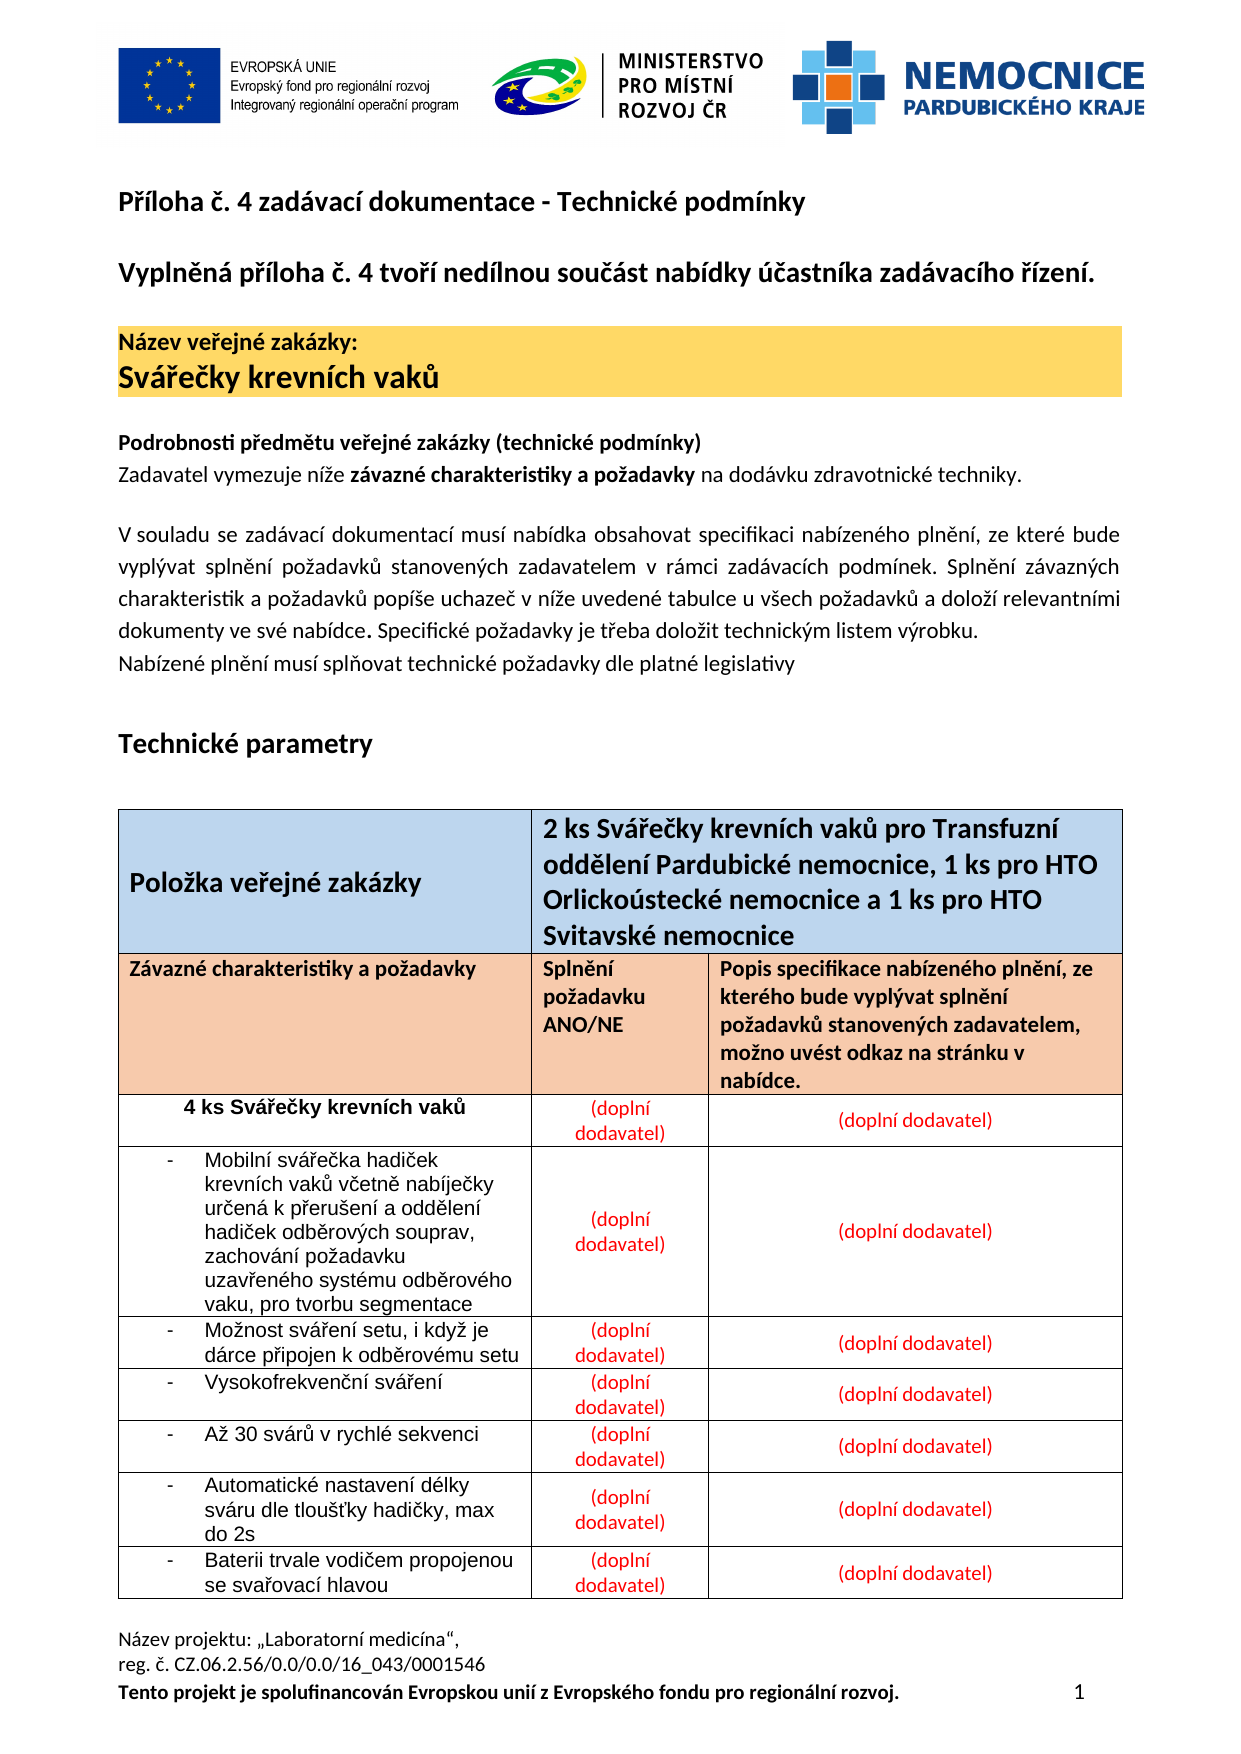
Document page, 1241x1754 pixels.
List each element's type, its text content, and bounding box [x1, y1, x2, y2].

table_cell Splnění požadavku ANO/NE [532, 954, 708, 1094]
text Nabízené plnění musí splňovat technické požadavky dle platné legislativy [118, 649, 1122, 677]
table_cell Baterii trvale vodičem propojenou se svařovací hlavou [119, 1547, 531, 1598]
table_cell (doplní dodavatel) [532, 1473, 708, 1546]
table_cell Mobilní svářečka hadiček krevních vaků včetně nabíječky určená k přerušení a oddělení hadiček odběrových souprav, zachování požadavku uzavřeného systému odběrového vaku, pro tvorbu segmentace [119, 1147, 531, 1316]
text Zadavatel vymezuje níže závazné charakteristiky a požadavky na dodávku zdravotnické techniky. [118, 460, 1122, 488]
text Svářečky krevních vaků [118, 356, 1122, 397]
table_cell Automatické nastavení délky sváru dle tloušťky hadičky, max do 2s [119, 1473, 531, 1546]
subtitle Technické parametry [118, 726, 1122, 761]
table_cell (doplní dodavatel) [709, 1369, 1122, 1420]
text Podrobnosti předmětu veřejné zakázky (technické podmínky) [118, 428, 1122, 456]
table_header 2 ks Svářečky krevních vaků pro Transfuzní oddělení Pardubické nemocnice, 1 ks pro HTO Orlickoústecké nemocnice a 1 ks pro HTO Svitavské nemocnice [532, 810, 1122, 953]
table_cell (doplní dodavatel) [532, 1547, 708, 1598]
table_header Položka veřejné zakázky [119, 810, 531, 953]
picture [96, 22, 785, 148]
table_cell (doplní dodavatel) [709, 1473, 1122, 1546]
text V souladu se zadávací dokumentací musí nabídka obsahovat specifikaci nabízeného plnění, ze které bude vyplývat splnění požadavků stanovených zadavatelem v rámci zadávacích podmínek. Splnění závazných charakteristik a požadavků popíše uchazeč v níže uvedené tabulce u všech požadavků a doloží relevantními dokumenty ve své nabídce. Specifické požadavky je třeba doložit technickým listem výrobku. [118, 520, 1122, 644]
text Název veřejné zakázky: [118, 326, 1122, 356]
table_cell Až 30 svárů v rychlé sekvenci [119, 1421, 531, 1472]
table_cell (doplní dodavatel) [709, 1147, 1122, 1316]
text Příloha č. 4 zadávací dokumentace - Technické podmínky [118, 183, 1122, 219]
table_cell (doplní dodavatel) [532, 1147, 708, 1316]
table_cell (doplní dodavatel) [532, 1421, 708, 1472]
text Vyplněná příloha č. 4 tvoří nedílnou součást nabídky účastníka zadávacího řízení. [118, 254, 1122, 290]
table_cell 4 ks Svářečky krevních vaků [119, 1095, 531, 1146]
table_cell (doplní dodavatel) [709, 1547, 1122, 1598]
table_cell (doplní dodavatel) [532, 1095, 708, 1146]
table_cell Popis specifikace nabízeného plnění, ze kterého bude vyplývat splnění požadavků stanovených zadavatelem, možno uvést odkaz na stránku v nabídce. [709, 954, 1122, 1094]
table_cell Vysokofrekvenční sváření [119, 1369, 531, 1420]
table_cell Možnost sváření setu, i když je dárce připojen k odběrovému setu [119, 1317, 531, 1368]
picture [791, 39, 1145, 135]
table_cell (doplní dodavatel) [532, 1317, 708, 1368]
table_cell (doplní dodavatel) [709, 1317, 1122, 1368]
table_cell (doplní dodavatel) [709, 1421, 1122, 1472]
table_cell Závazné charakteristiky a požadavky [119, 954, 531, 1094]
table_cell (doplní dodavatel) [532, 1369, 708, 1420]
table_cell (doplní dodavatel) [709, 1095, 1122, 1146]
